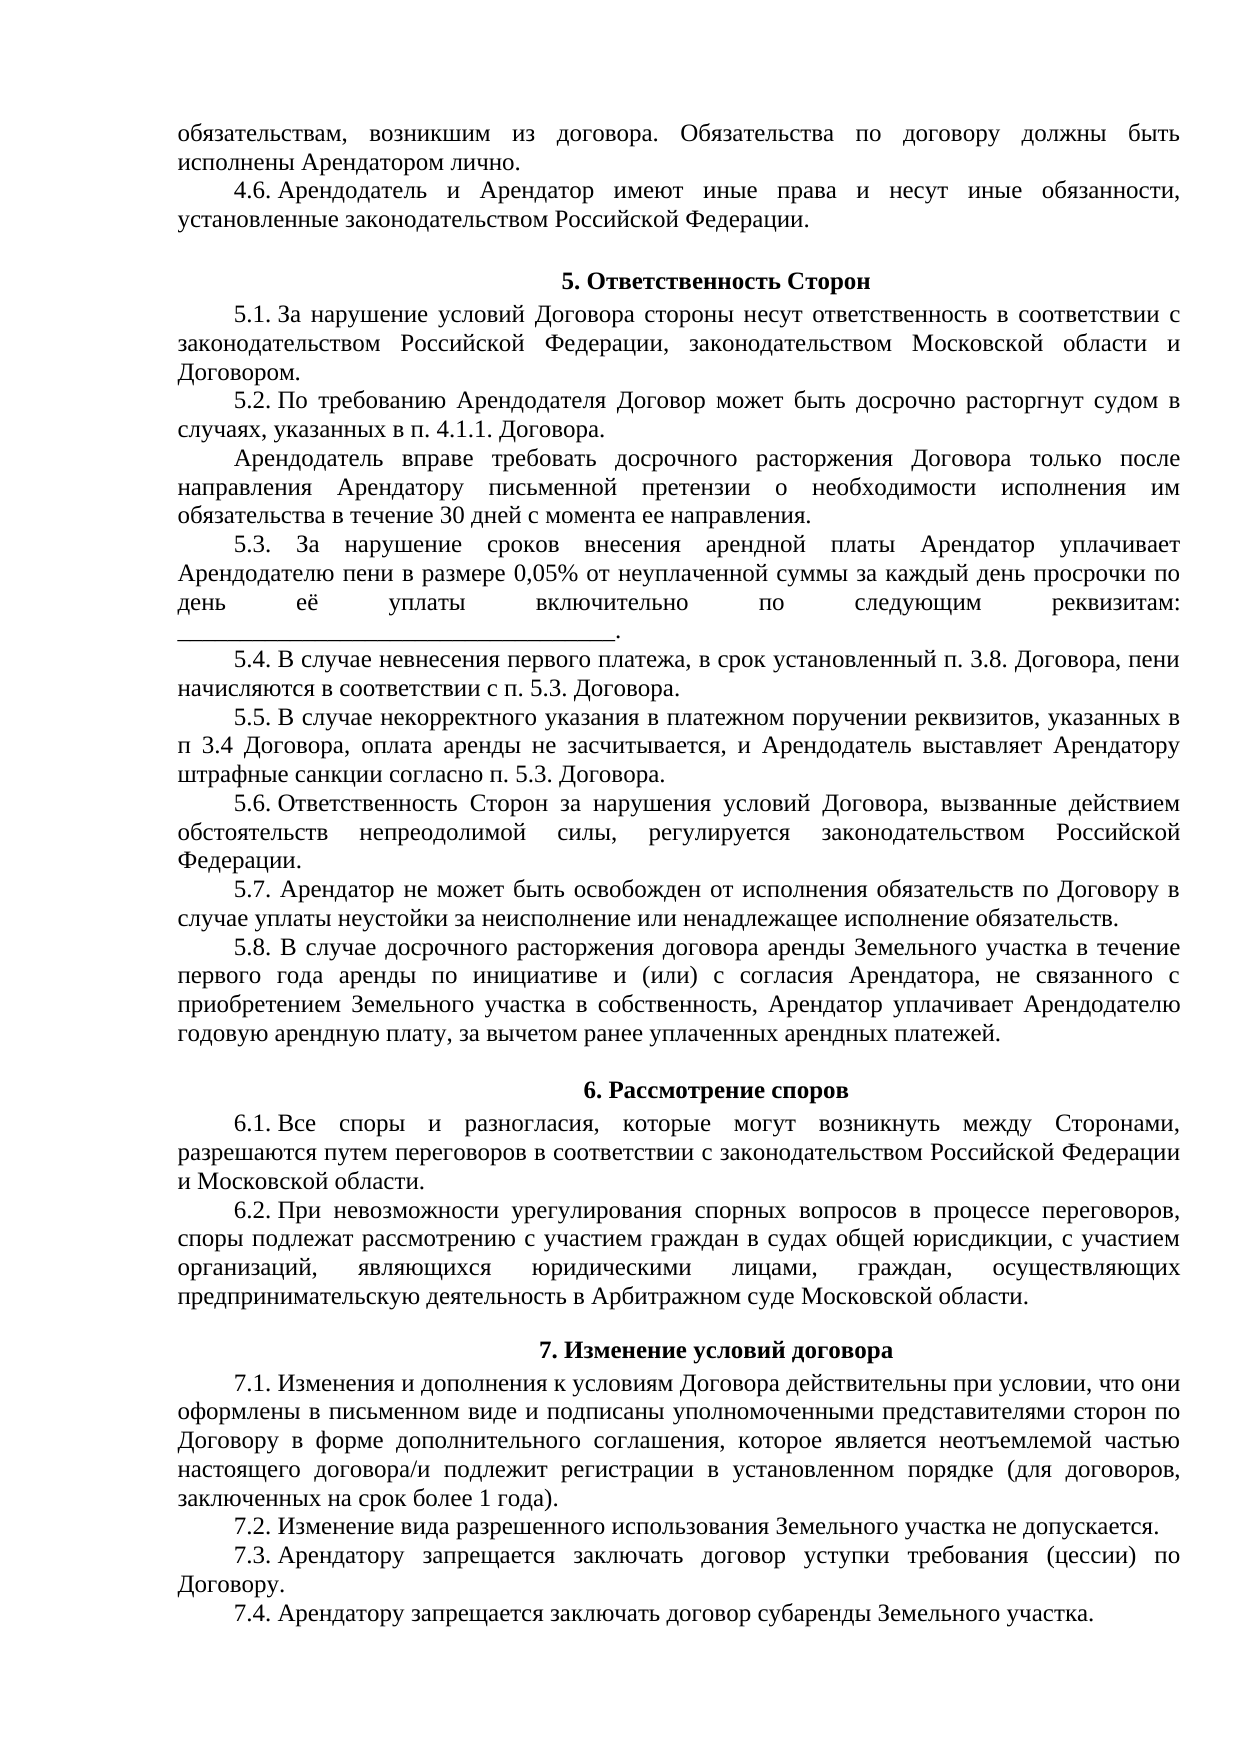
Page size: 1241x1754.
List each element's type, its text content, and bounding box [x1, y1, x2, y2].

text 5.2. По требованию Арендодателя Договор может быть досрочно расторгнут судом в случаях, указанных в п. 4.1.1. Договора. [177, 385, 1181, 443]
text Арендодатель вправе требовать досрочного расторжения Договора только после направления Арендатору письменной претензии о необходимости исполнения им обязательства в течение 30 дней с момента ее направления. [177, 443, 1181, 529]
text 7.3. Арендатору запрещается заключать договор уступки требования (цессии) по Договору. [177, 1540, 1181, 1598]
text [177, 118, 1181, 176]
text 6. Рассмотрение споров [177, 1075, 1181, 1104]
text 5.3. За нарушение сроков внесения арендной платы Арендатор уплачивает Арендодателю пени в размере 0,05% от неуплаченной суммы за каждый день просрочки по день её уплаты включительно по следующим реквизитам: ___________________________________. [177, 529, 1181, 644]
text 5.6. Ответственность Сторон за нарушения условий Договора, вызванные действием обстоятельств непреодолимой силы, регулируется законодательством Российской Федерации. [177, 788, 1181, 874]
text 5.4. В случае невнесения первого платежа, в срок установленный п. 3.8. Договора, пени начисляются в соответствии с п. 5.3. Договора. [177, 644, 1181, 702]
text 7.1. Изменения и дополнения к условиям Договора действительны при условии, что они оформлены в письменном виде и подписаны уполномоченными представителями сторон по Договору в форме дополнительного соглашения, которое является неотъемлемой частью настоящего договора/и подлежит регистрации в установленном порядке (для договоров, заключенных на срок более 1 года). [177, 1368, 1181, 1511]
text 7.4. Арендатору запрещается заключать договор субаренды Земельного участка. [177, 1598, 1181, 1626]
text 6.2. При невозможности урегулирования спорных вопросов в процессе переговоров, споры подлежат рассмотрению с участием граждан в судах общей юрисдикции, с участием организаций, являющихся юридическими лицами, граждан, осуществляющих предпринимательскую деятельность в Арбитражном суде Московской области. [177, 1195, 1181, 1310]
text 4.6. Арендодатель и Арендатор имеют иные права и несут иные обязанности, установленные законодательством Российской Федерации. [177, 176, 1181, 233]
text 5. Ответственность Сторон [177, 266, 1181, 295]
text 5.5. В случае некорректного указания в платежном поручении реквизитов, указанных в п 3.4 Договора, оплата аренды не засчитывается, и Арендодатель выставляет Арендатору штрафные санкции согласно п. 5.3. Договора. [177, 702, 1181, 788]
text 5.7. Арендатор не может быть освобожден от исполнения обязательств по Договору в случае уплаты неустойки за неисполнение или ненадлежащее исполнение обязательств. [177, 874, 1181, 932]
text 6.1. Все споры и разногласия, которые могут возникнуть между Сторонами, разрешаются путем переговоров в соответствии с законодательством Российской Федерации и Московской области. [177, 1108, 1181, 1195]
text 5.8. В случае досрочного расторжения договора аренды Земельного участка в течение первого года аренды по инициативе и (или) с согласия Арендатора, не связанного с приобретением Земельного участка в собственность, Арендатор уплачивает Арендодателю годовую арендную плату, за вычетом ранее уплаченных арендных платежей. [177, 932, 1181, 1047]
text 7. Изменение условий договора [177, 1335, 1181, 1363]
text 7.2. Изменение вида разрешенного использования Земельного участка не допускается. [177, 1511, 1181, 1540]
text 5.1. За нарушение условий Договора стороны несут ответственность в соответствии с законодательством Российской Федерации, законодательством Московской области и Договором. [177, 299, 1181, 385]
